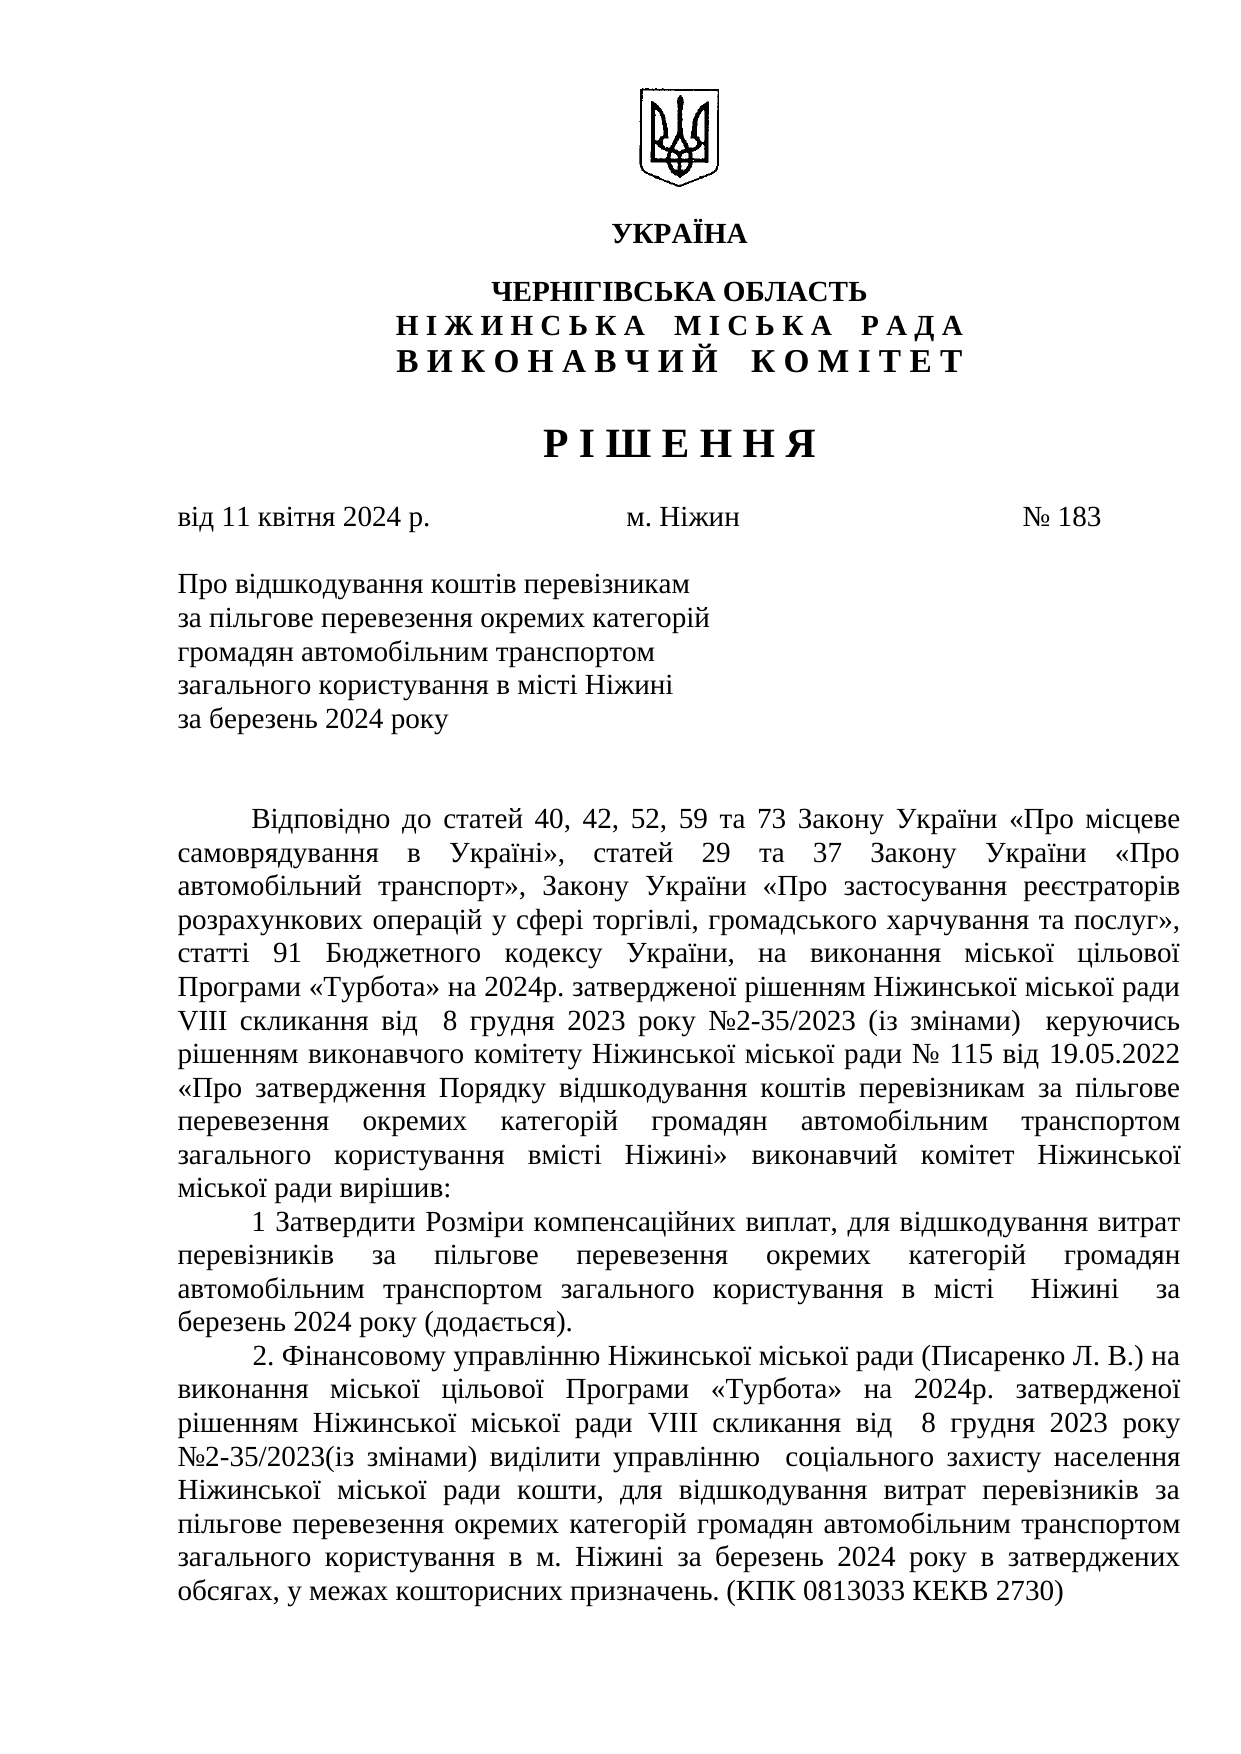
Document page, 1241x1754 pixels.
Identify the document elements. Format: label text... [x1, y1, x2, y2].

text Р І Ш Е Н Н Я [177, 418, 1181, 466]
text 1 Затвердити Розміри компенсаційних виплат, для відшкодування витрат перевізників за пільгове перевезення окремих категорій громадян автомобільним транспортом загального користування в місті Ніжині за березень 2024 року (додається). [177, 1204, 1181, 1338]
text ЧЕРНІГІВСЬКА ОБЛАСТЬ [177, 274, 1181, 308]
text 2. Фінансовому управлінню Ніжинської міської ради (Писаренко Л. В.) на виконання міської цільової Програми «Турбота» на 2024р. затвердженої рішенням Ніжинської міської ради VІІI скликання від 8 грудня 2023 року №2-35/2023(із змінами) виділити управлінню соціального захисту населення Ніжинської міської ради кошти, для відшкодування витрат перевізників за пільгове перевезення окремих категорій громадян автомобільним транспортом загального користування в м. Ніжині за березень 2024 року в затверджених обсягах, у межах кошторисних призначень. (КПК 0813033 КЕКВ 2730) [177, 1338, 1181, 1606]
text за березень 2024 року [177, 701, 1181, 734]
text В И К О Н А В Ч И Й К О М І Т Е Т [177, 341, 1181, 380]
text Про відшкодування коштів перевізникам [177, 567, 1181, 600]
picture [639, 88, 719, 187]
text за пільгове перевезення окремих категорій [177, 600, 1181, 634]
text Н І Ж И Н С Ь К А М І С Ь К А Р А Д А [177, 308, 1181, 341]
text УКРАЇНА [177, 216, 1181, 249]
text Відповідно до статей 40, 42, 52, 59 та 73 Закону України «Про місцеве самоврядування в Україні», статей 29 та 37 Закону України «Про автомобільний транспорт», Закону України «Про застосування реєстраторів розрахункових операцій у сфері торгівлі, громадського харчування та послуг», статті 91 Бюджетного кодексу України, на виконання міської цільової Програми «Турбота» на 2024р. затвердженої рішенням Ніжинської міської ради VІІI скликання від 8 грудня 2023 року №2-35/2023 (із змінами) керуючись рішенням виконавчого комітету Ніжинської міської ради № 115 від 19.05.2022 «Про затвердження Порядку відшкодування коштів перевізникам за пільгове перевезення окремих категорій громадян автомобільним транспортом загального користування вмісті Ніжині» виконавчий комітет Ніжинської міської ради вирішив: [177, 801, 1181, 1204]
text від 11 квітня 2024 р. м. Ніжин № 183 [177, 499, 1181, 533]
text загального користування в місті Ніжині [177, 667, 1181, 701]
text громадян автомобільним транспортом [177, 634, 1181, 667]
